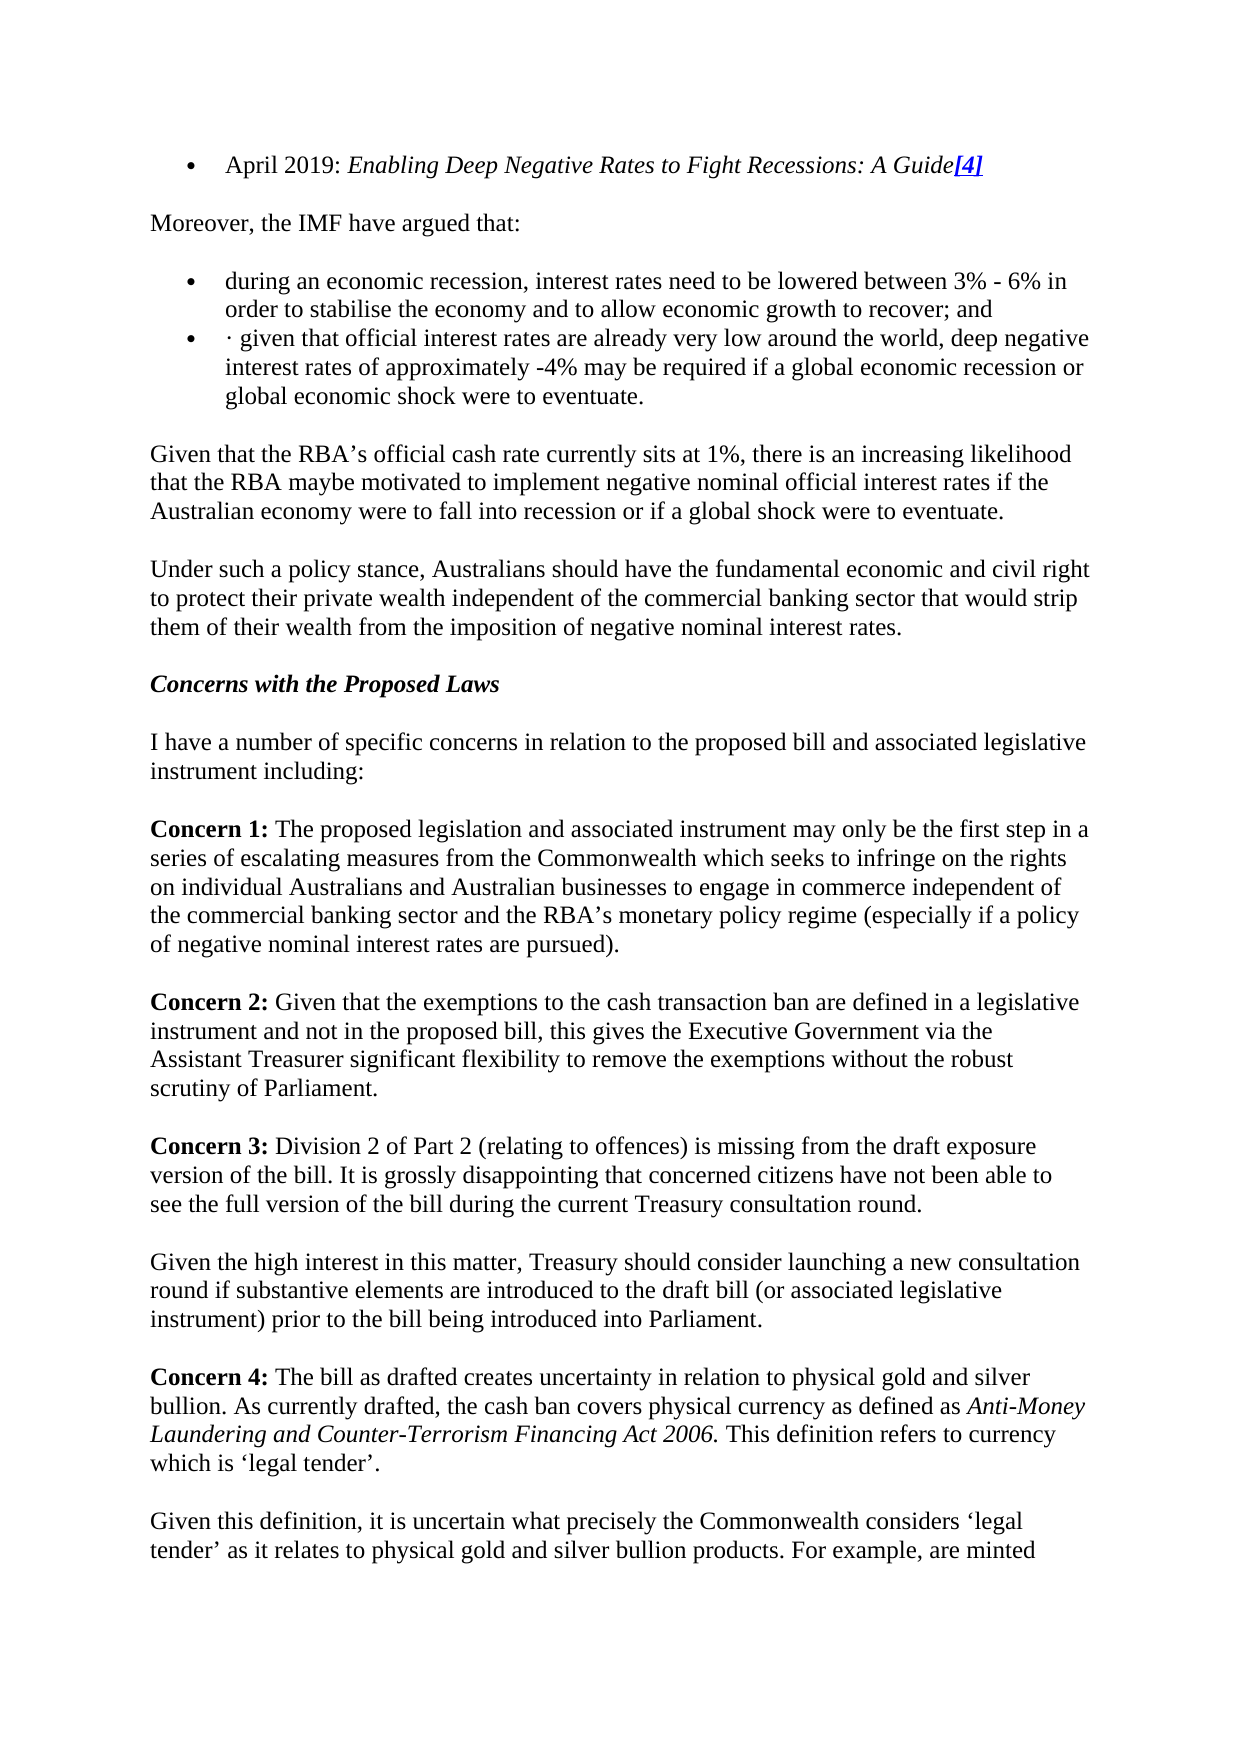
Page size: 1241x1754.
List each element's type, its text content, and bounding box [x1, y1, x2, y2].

text Given that the RBA’s official cash rate currently sits at 1%, there is an increasing likelihood that the RBA maybe motivated to implement negative nominal official interest rates if the Australian economy were to fall into recession or if a global shock were to eventuate. [150, 526, 1090, 612]
text Under such a policy stance, Australians should have the fundamental economic and civil right to protect their private wealth independent of the commercial banking sector that would strip them of their wealth from the imposition of negative nominal interest rates. [150, 641, 1090, 727]
text Concern 2: Given that the exemptions to the cash transaction ban are defined in a legislative instrument and not in the proposed bill, this gives the Executive Government via the Assistant Treasurer significant flexibility to remove the exemptions without the robust scrutiny of Parliament. [150, 1074, 1090, 1189]
text Given the high interest in this matter, Treasury should consider launching a new consultation round if substantive elements are introduced to the draft bill (or associated legislative instrument) prior to the bill being introduced into Parliament. [150, 1334, 1090, 1420]
list April 2019: Enabling Deep Negative Rates to Fight Recessions: A Guide[4] [187, 208, 1090, 237]
list February 2019: Cashing In: How to Make Negative Interest Rates Work[3]; and [187, 150, 1090, 179]
text Concern 4: The bill as drafted creates uncertainty in relation to physical gold and silver bullion. As currently drafted, the cash ban covers physical currency as defined as Anti-Money Laundering and Counter-Terrorism Financing Act 2006. This definition refers to currency which is ‘legal tender’. [150, 1449, 1090, 1564]
list · given that official interest rates are already very low around the world, deep negative interest rates of approximately -4% may be required if a global economic recession or global economic shock were to eventuate. [187, 410, 1090, 497]
list during an economic recession, interest rates need to be lowered between 3% - 6% in order to stabilise the economy and to allow economic growth to recover; and [187, 324, 1090, 381]
text Concerns with the Proposed Laws [150, 757, 1090, 785]
text Concern 1: The proposed legislation and associated instrument may only be the first step in a series of escalating measures from the Commonwealth which seeks to infringe on the rights on individual Australians and Australian businesses to engage in commerce independent of the commercial banking sector and the RBA’s monetary policy regime (especially if a policy of negative nominal interest rates are pursued). [150, 901, 1090, 1045]
text Concern 3: Division 2 of Part 2 (relating to offences) is missing from the draft exposure version of the bill. It is grossly disappointing that concerned citizens have not been able to see the full version of the bill during the current Treasury consultation round. [150, 1218, 1090, 1304]
text Moreover, the IMF have argued that: [150, 266, 1090, 294]
text I have a number of specific concerns in relation to the proposed bill and associated legislative instrument including: [150, 814, 1090, 872]
